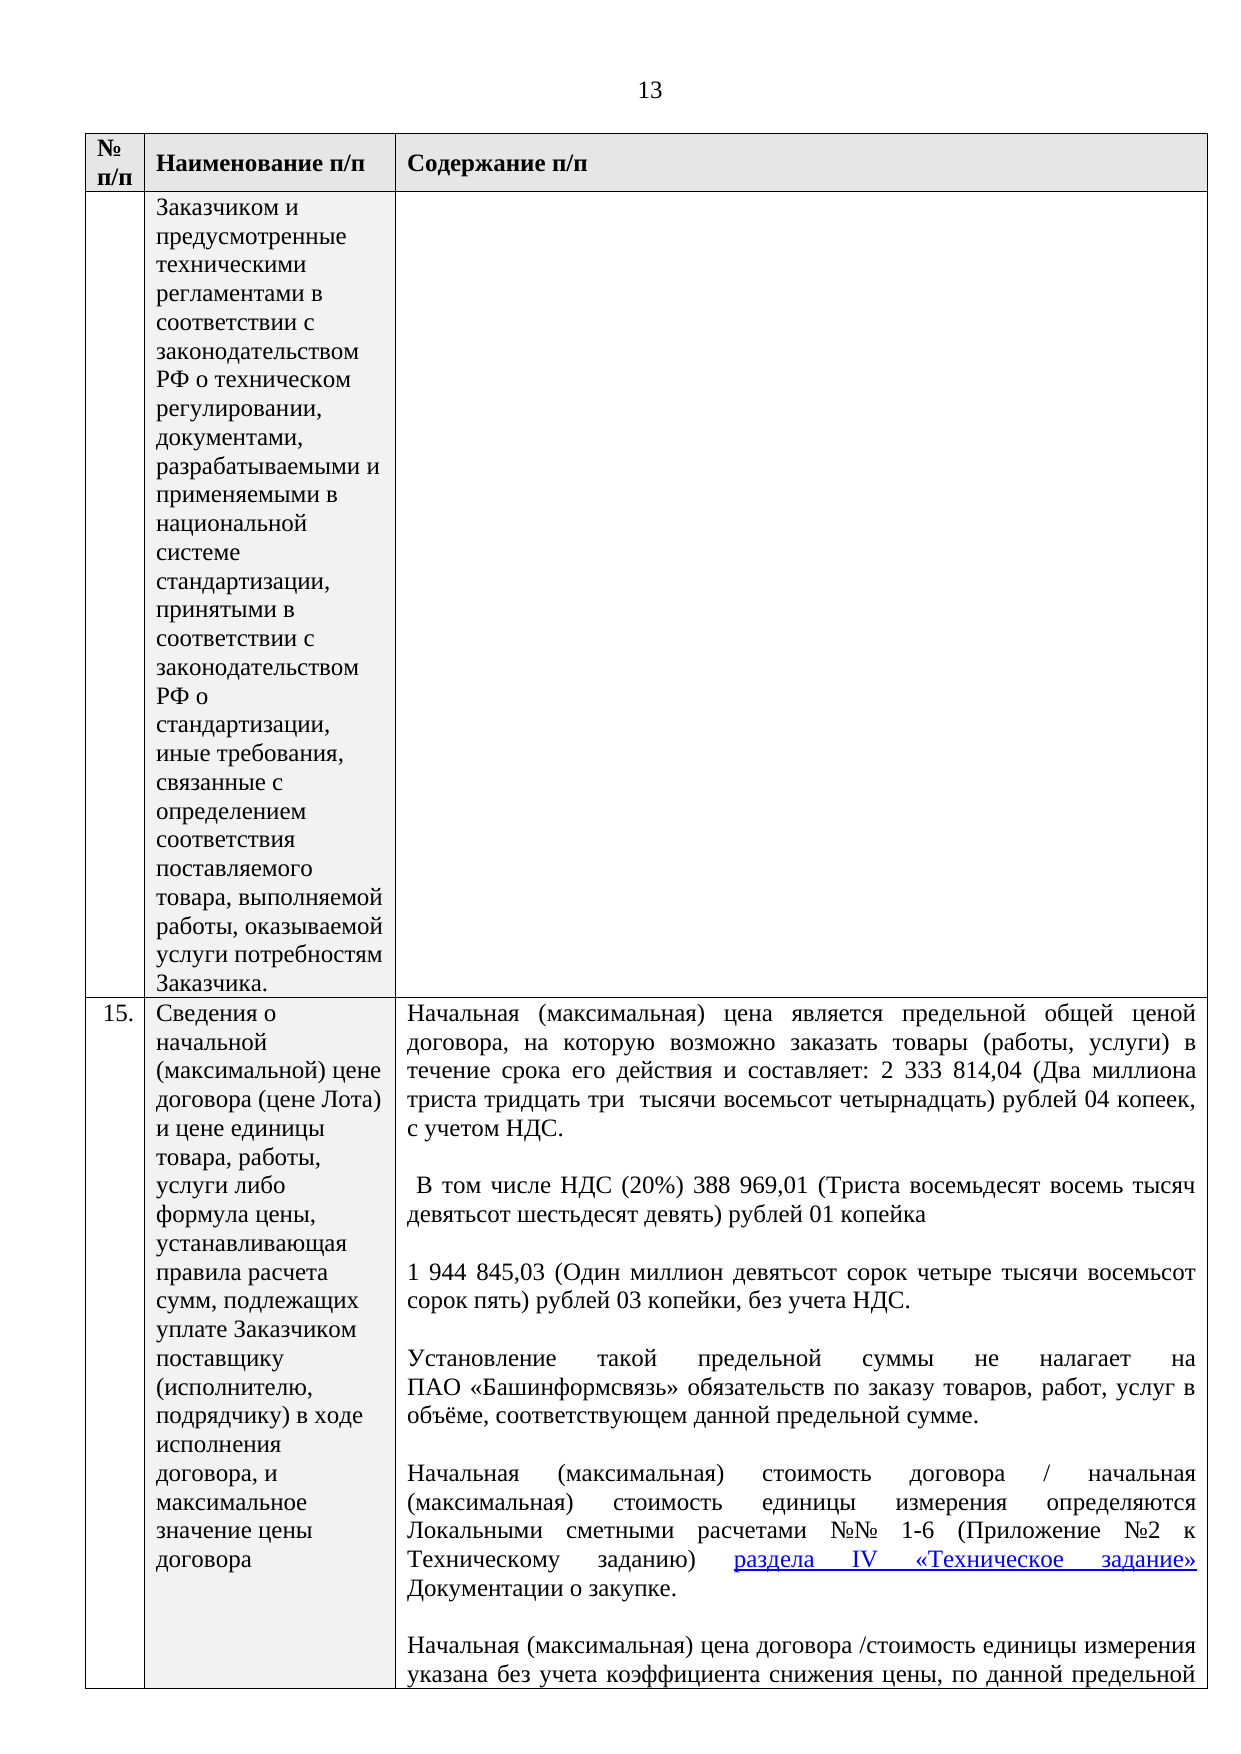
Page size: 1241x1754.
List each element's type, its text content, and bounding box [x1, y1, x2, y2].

table_header № п/п [86, 134, 144, 191]
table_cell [145, 998, 395, 1688]
table_header Содержание п/п [396, 134, 1207, 191]
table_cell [396, 192, 1207, 997]
table_header Наименование п/п [145, 134, 395, 191]
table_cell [396, 998, 1207, 1688]
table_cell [145, 192, 395, 997]
table_cell [86, 998, 144, 1688]
table_cell [86, 192, 144, 997]
